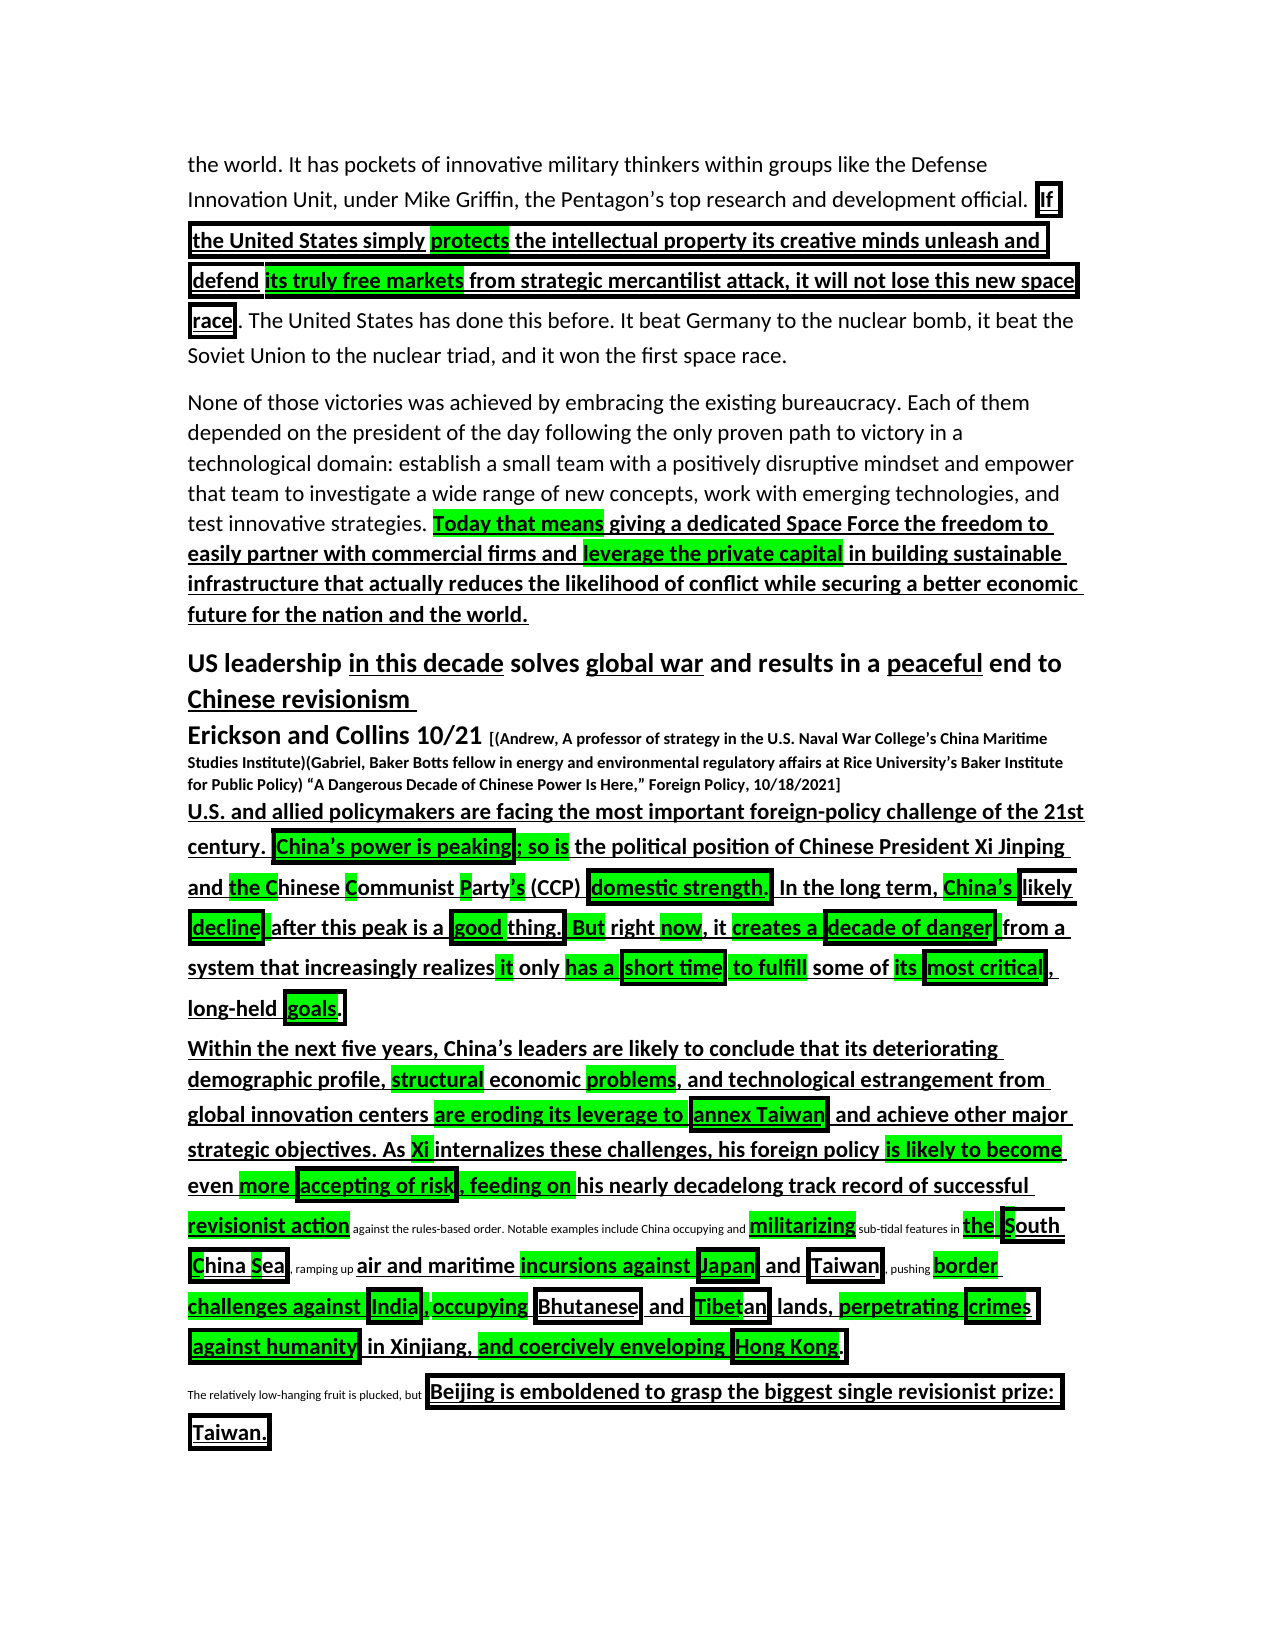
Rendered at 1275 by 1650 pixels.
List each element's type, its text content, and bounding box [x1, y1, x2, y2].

text Within the next five years, China’s leaders are likely to conclude that its deteriorating demographic profile, structural economic problems, and technological estrangement from global innovation centers are eroding its leverage to annex Taiwan and achieve other major strategic objectives. As Xi internalizes these challenges, his foreign policy is likely to become even more accepting of risk, feeding on his nearly decadelong track record of successful revisionist action against the rules-based order. Notable examples include China occupying and militarizing sub-tidal features in the South China Sea, ramping up air and maritime incursions against Japan and Taiwan, pushing border challenges against India, occupying Bhutanese and Tibetan lands, perpetrating crimes against humanity in Xinjiang, and coercively enveloping Hong Kong. [187, 1034, 1087, 1365]
text None of those victories was achieved by embracing the existing bureaucracy. Each of them depended on the president of the day following the only proven path to victory in a technological domain: establish a small team with a positively disruptive mindset and empower that team to investigate a wide range of new concepts, work with emerging technologies, and test innovative strategies. Today that means giving a dedicated Space Force the freedom to easily partner with commercial firms and leverage the private capital in building sustainable infrastructure that actually reduces the likelihood of conflict while securing a better economic future for the nation and the world. [187, 388, 1087, 628]
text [187, 150, 1087, 369]
text The relatively low-hanging fruit is plucked, but Beijing is emboldened to grasp the biggest single revisionist prize: Taiwan. [187, 1373, 1087, 1451]
subtitle US leadership in this decade solves global war and results in a peaceful end to Chinese revisionism Erickson and Collins 10/21 [(Andrew, A professor of strategy in the U.S. Naval War College’s China Maritime Studies Institute)(Gabriel, Baker Botts fellow in energy and environmental regulatory affairs at Rice University’s Baker Institute for Public Policy) “A Dangerous Decade of Chinese Power Is Here,” Foreign Policy, 10/18/2021] U.S. and allied policymakers are facing the most important foreign-policy challenge of the 21st century. China’s power is peaking; so is the political position of Chinese President Xi Jinping and the Chinese Communist Party’s (CCP) domestic strength. In the long term, China’s likely decline after this peak is a good thing. But right now, it creates a decade of danger from a system that increasingly realizes it only has a short time to fulfill some of its most critical, long-held goals. [187, 647, 1087, 1026]
